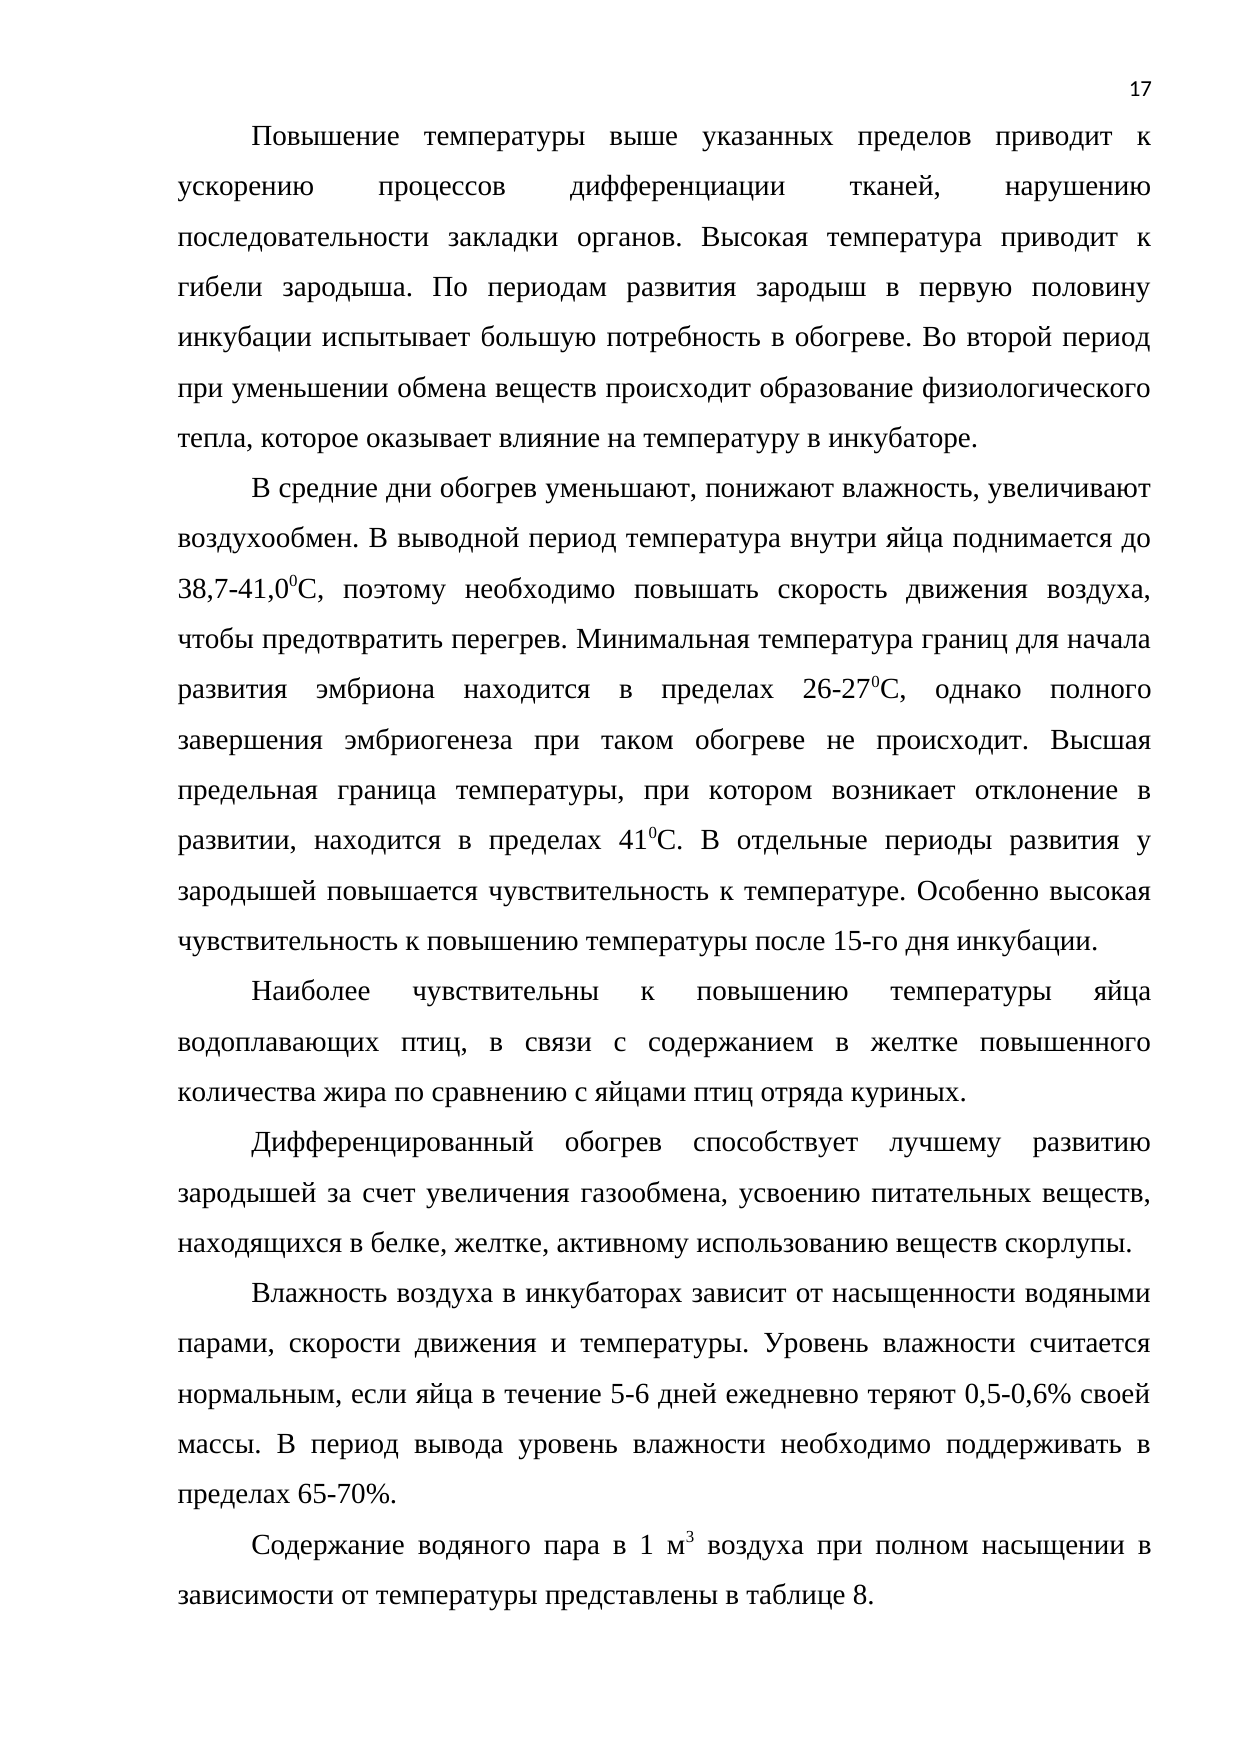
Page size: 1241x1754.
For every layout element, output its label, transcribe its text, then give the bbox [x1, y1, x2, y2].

text Наиболее чувствительны к повышению температуры яйца водоплавающих птиц, в связи с содержанием в желтке повышенного количества жира по сравнению с яйцами птиц отряда куриных. [177, 973, 1152, 1108]
text В средние дни обогрев уменьшают, понижают влажность, увеличивают воздухообмен. В выводной период температура внутри яйца поднимается до 38,7-41,00С, поэтому необходимо повышать скорость движения воздуха, чтобы предотвратить перегрев. Минимальная температура границ для начала развития эмбриона находится в пределах 26-270С, однако полного завершения эмбриогенеза при таком обогреве не происходит. Высшая предельная граница температуры, при котором возникает отклонение в развитии, находится в пределах 410С. В отдельные периоды развития у зародышей повышается чувствительность к температуре. Особенно высокая чувствительность к повышению температуры после 15-го дня инкубации. [177, 470, 1152, 957]
text Содержание водяного пара в 1 м3 воздуха при полном насыщении в зависимости от температуры представлены в таблице 8. [177, 1527, 1152, 1611]
text Дифференцированный обогрев способствует лучшему развитию зародышей за счет увеличения газообмена, усвоению питательных веществ, находящихся в белке, желтке, активному использованию веществ скорлупы. [177, 1124, 1152, 1258]
text Повышение температуры выше указанных пределов приводит к ускорению процессов дифференциации тканей, нарушению последовательности закладки органов. Высокая температура приводит к гибели зародыша. По периодам развития зародыш в первую половину инкубации испытывает большую потребность в обогреве. Во второй период при уменьшении обмена веществ происходит образование физиологического тепла, которое оказывает влияние на температуру в инкубаторе. [177, 118, 1152, 453]
text Влажность воздуха в инкубаторах зависит от насыщенности водяными парами, скорости движения и температуры. Уровень влажности считается нормальным, если яйца в течение 5-6 дней ежедневно теряют 0,5-0,6% своей массы. В период вывода уровень влажности необходимо поддерживать в пределах 65-70%. [177, 1275, 1152, 1510]
